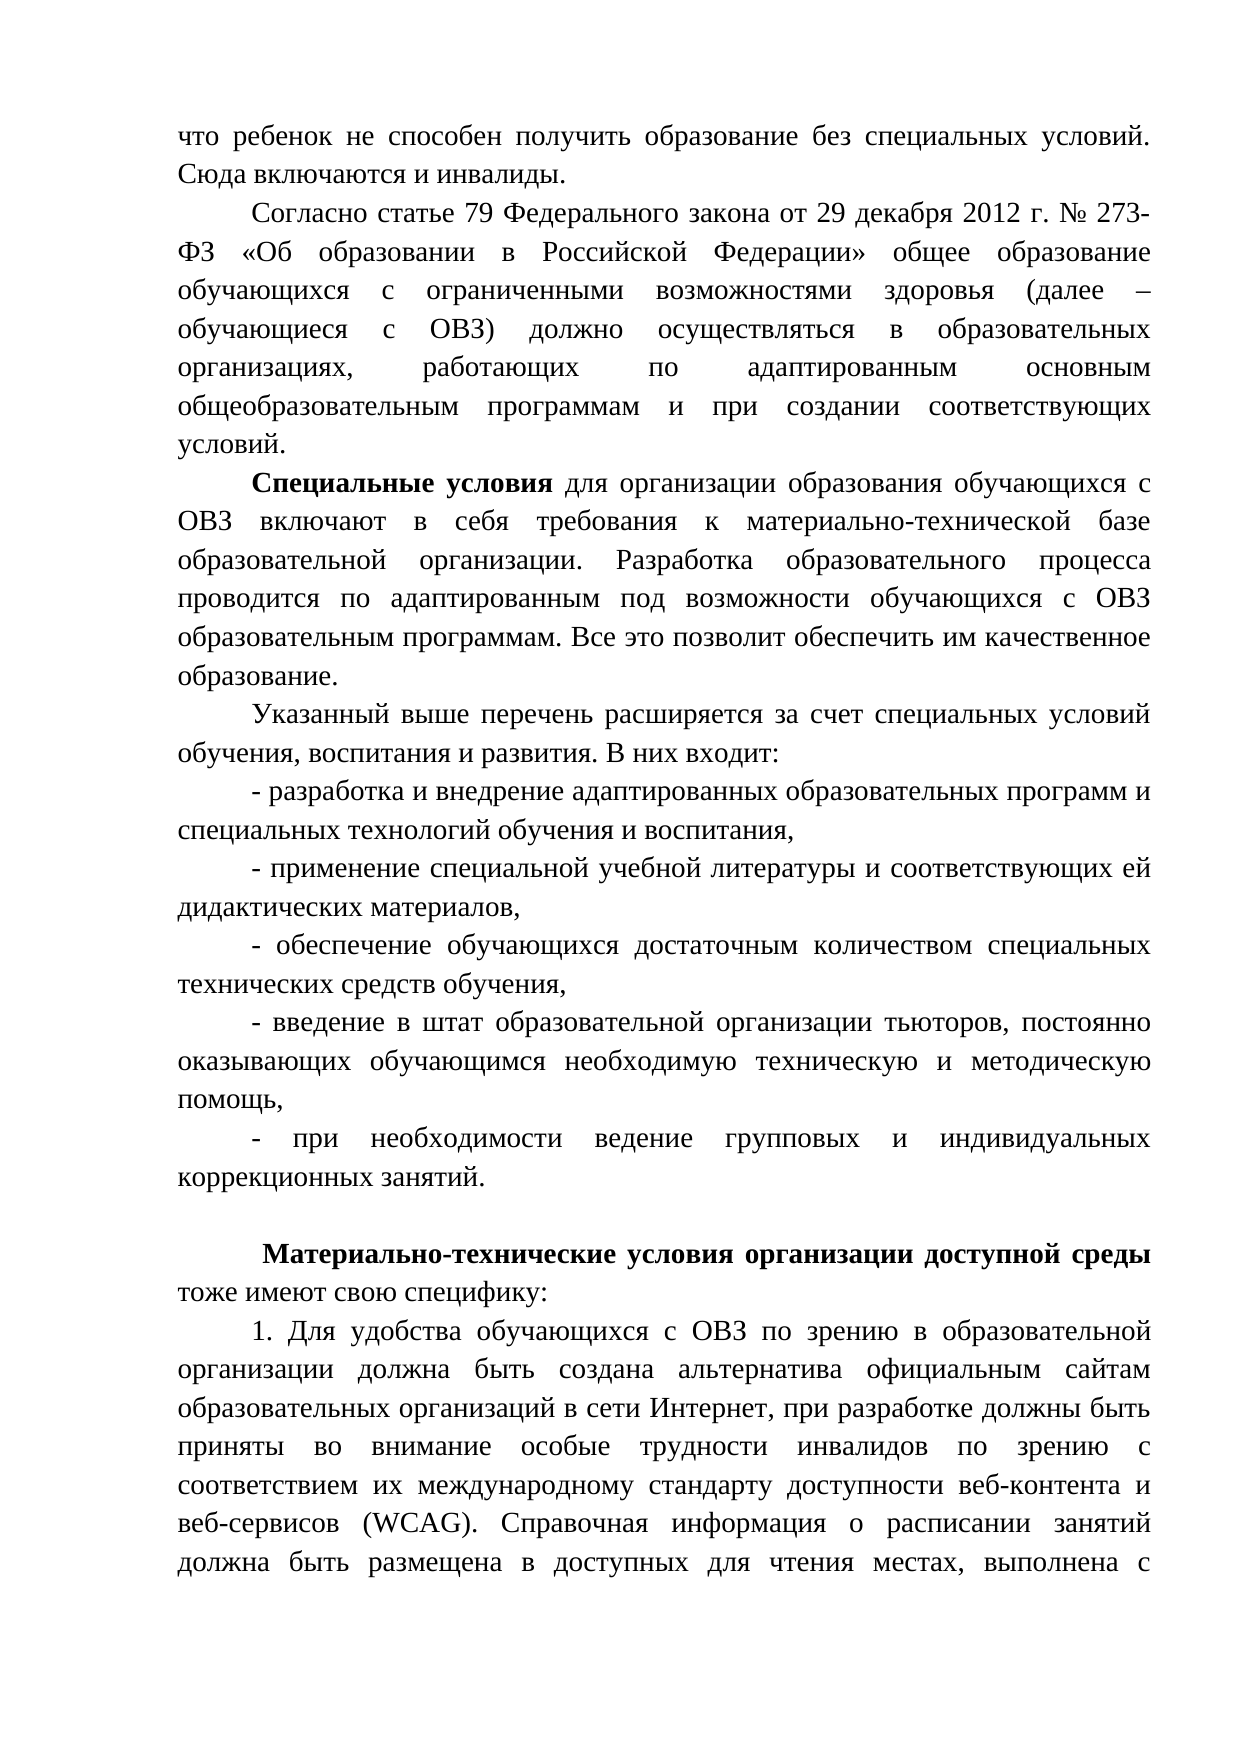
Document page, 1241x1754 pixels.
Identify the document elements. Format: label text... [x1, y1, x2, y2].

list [177, 1313, 1152, 1578]
list - применение специальной учебной литературы и соответствующих ей дидактических материалов, [177, 850, 1152, 922]
list Материально-технические условия организации доступной среды тоже имеют свою специфику: [177, 1236, 1152, 1308]
list - разработка и внедрение адаптированных образовательных программ и специальных технологий обучения и воспитания, [177, 773, 1152, 845]
list Специальные условия для организации образования обучающихся с ОВЗ включают в себя требования к материально-технической базе образовательной организации. Разработка образовательного процесса проводится по адаптированным под возможности обучающихся с ОВЗ образовательным программам. Все это позволит обеспечить им качественное образование. [177, 465, 1152, 691]
list Указанный выше перечень расширяется за счет специальных условий обучения, воспитания и развития. В них входит: [177, 696, 1152, 768]
list - введение в штат образовательной организации тьюторов, постоянно оказывающих обучающимся необходимую техническую и методическую помощь, [177, 1004, 1152, 1115]
list - обеспечение обучающихся достаточным количеством специальных технических средств обучения, [177, 927, 1152, 999]
list - при необходимости ведение групповых и индивидуальных коррекционных занятий. [177, 1120, 1152, 1192]
list Согласно статье 79 Федерального закона от 29 декабря 2012 г. № 273-ФЗ «Об образовании в Российской Федерации» общее образование обучающихся с ограниченными возможностями здоровья (далее – обучающиеся с ОВЗ) должно осуществляться в образовательных организациях, работающих по адаптированным основным общеобразовательным программам и при создании соответствующих условий. [177, 195, 1152, 460]
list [177, 118, 1152, 190]
